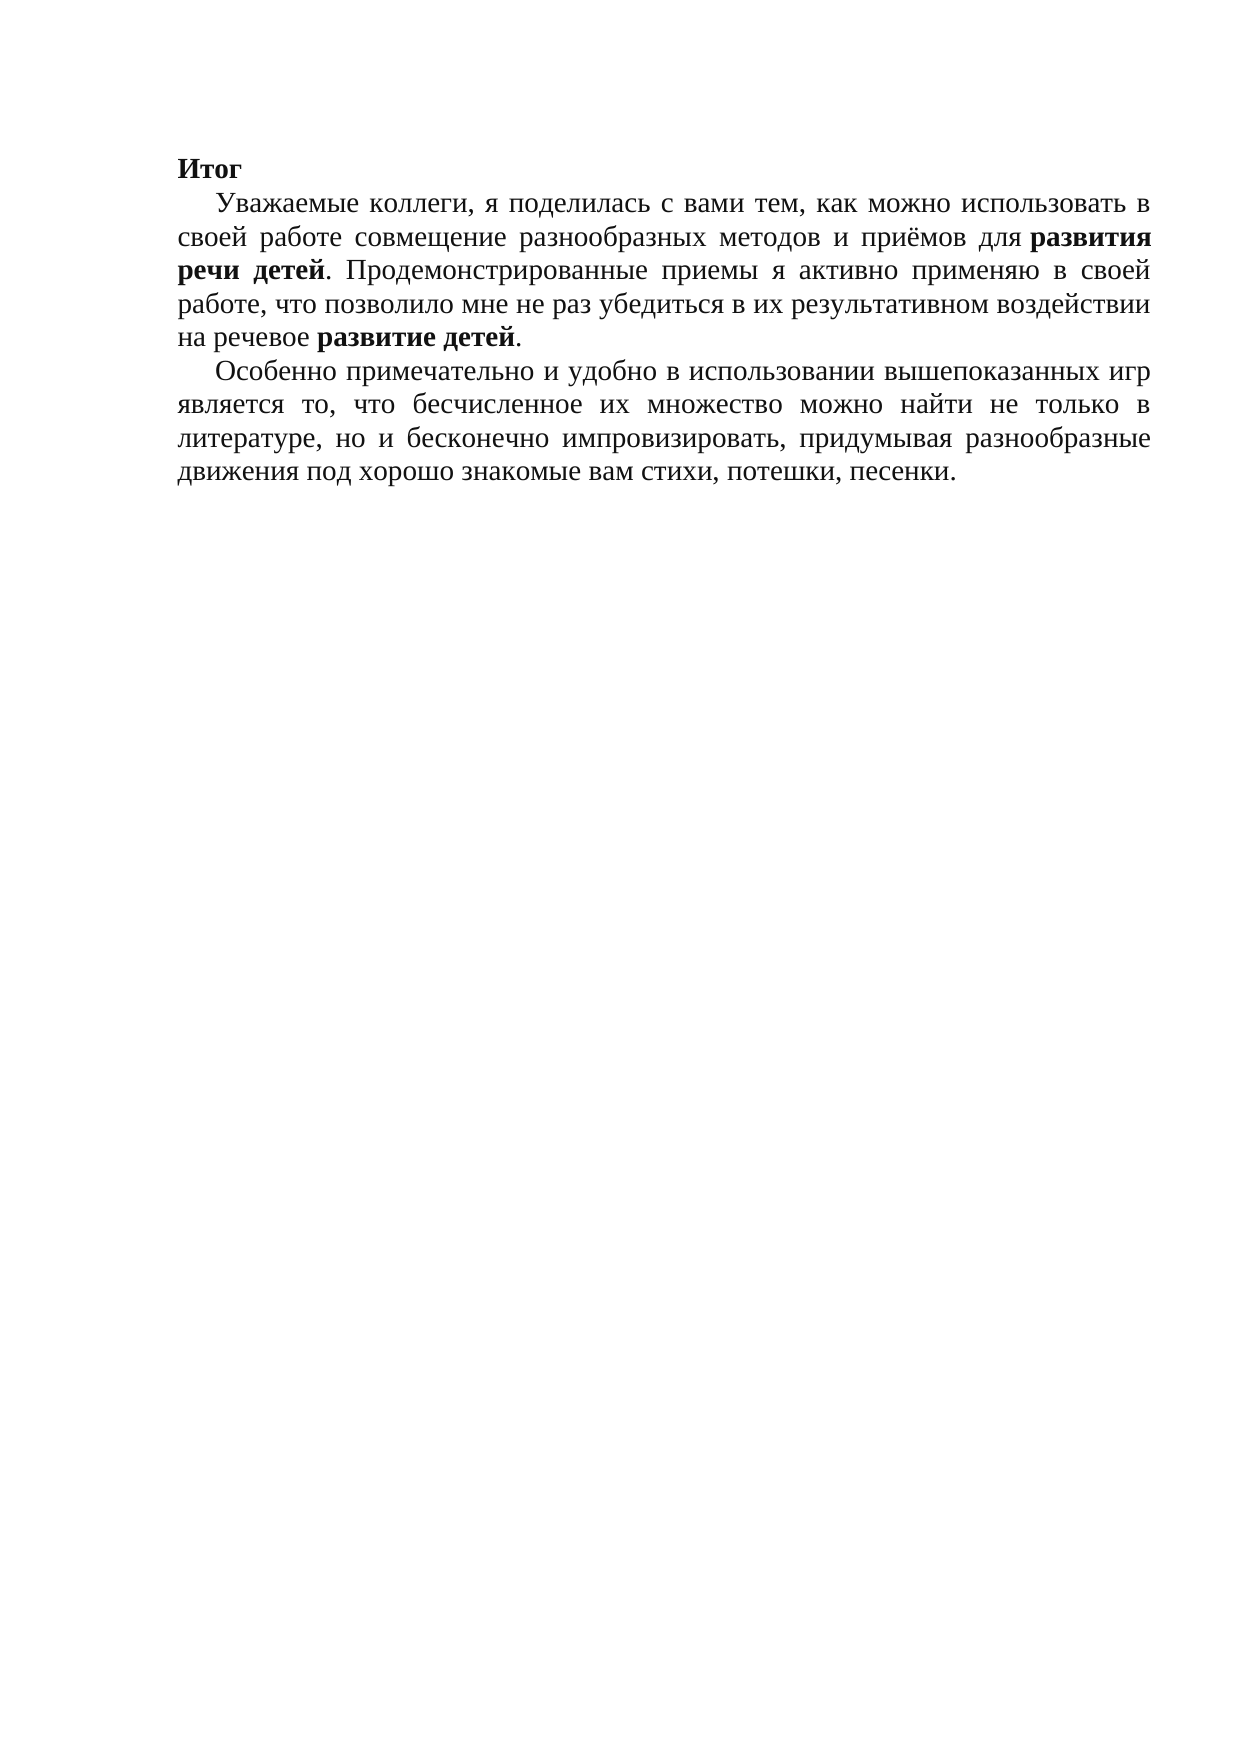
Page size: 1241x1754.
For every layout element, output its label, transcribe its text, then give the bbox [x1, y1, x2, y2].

text Уважаемые коллеги, я поделилась с вами тем, как можно использовать в своей работе совмещение разнообразных методов и приёмов для развития речи детей. Продемонстрированные приемы я активно применяю в своей работе, что позволило мне не раз убедиться в их результативном воздействии на речевое развитие детей. [177, 185, 1152, 353]
text Итог [177, 152, 1152, 185]
text Особенно примечательно и удобно в использовании вышепоказанных игр является то, что бесчисленное их множество можно найти не только в литературе, но и бесконечно импровизировать, придумывая разнообразные движения под хорошо знакомые вам стихи, потешки, песенки. [177, 353, 1152, 487]
